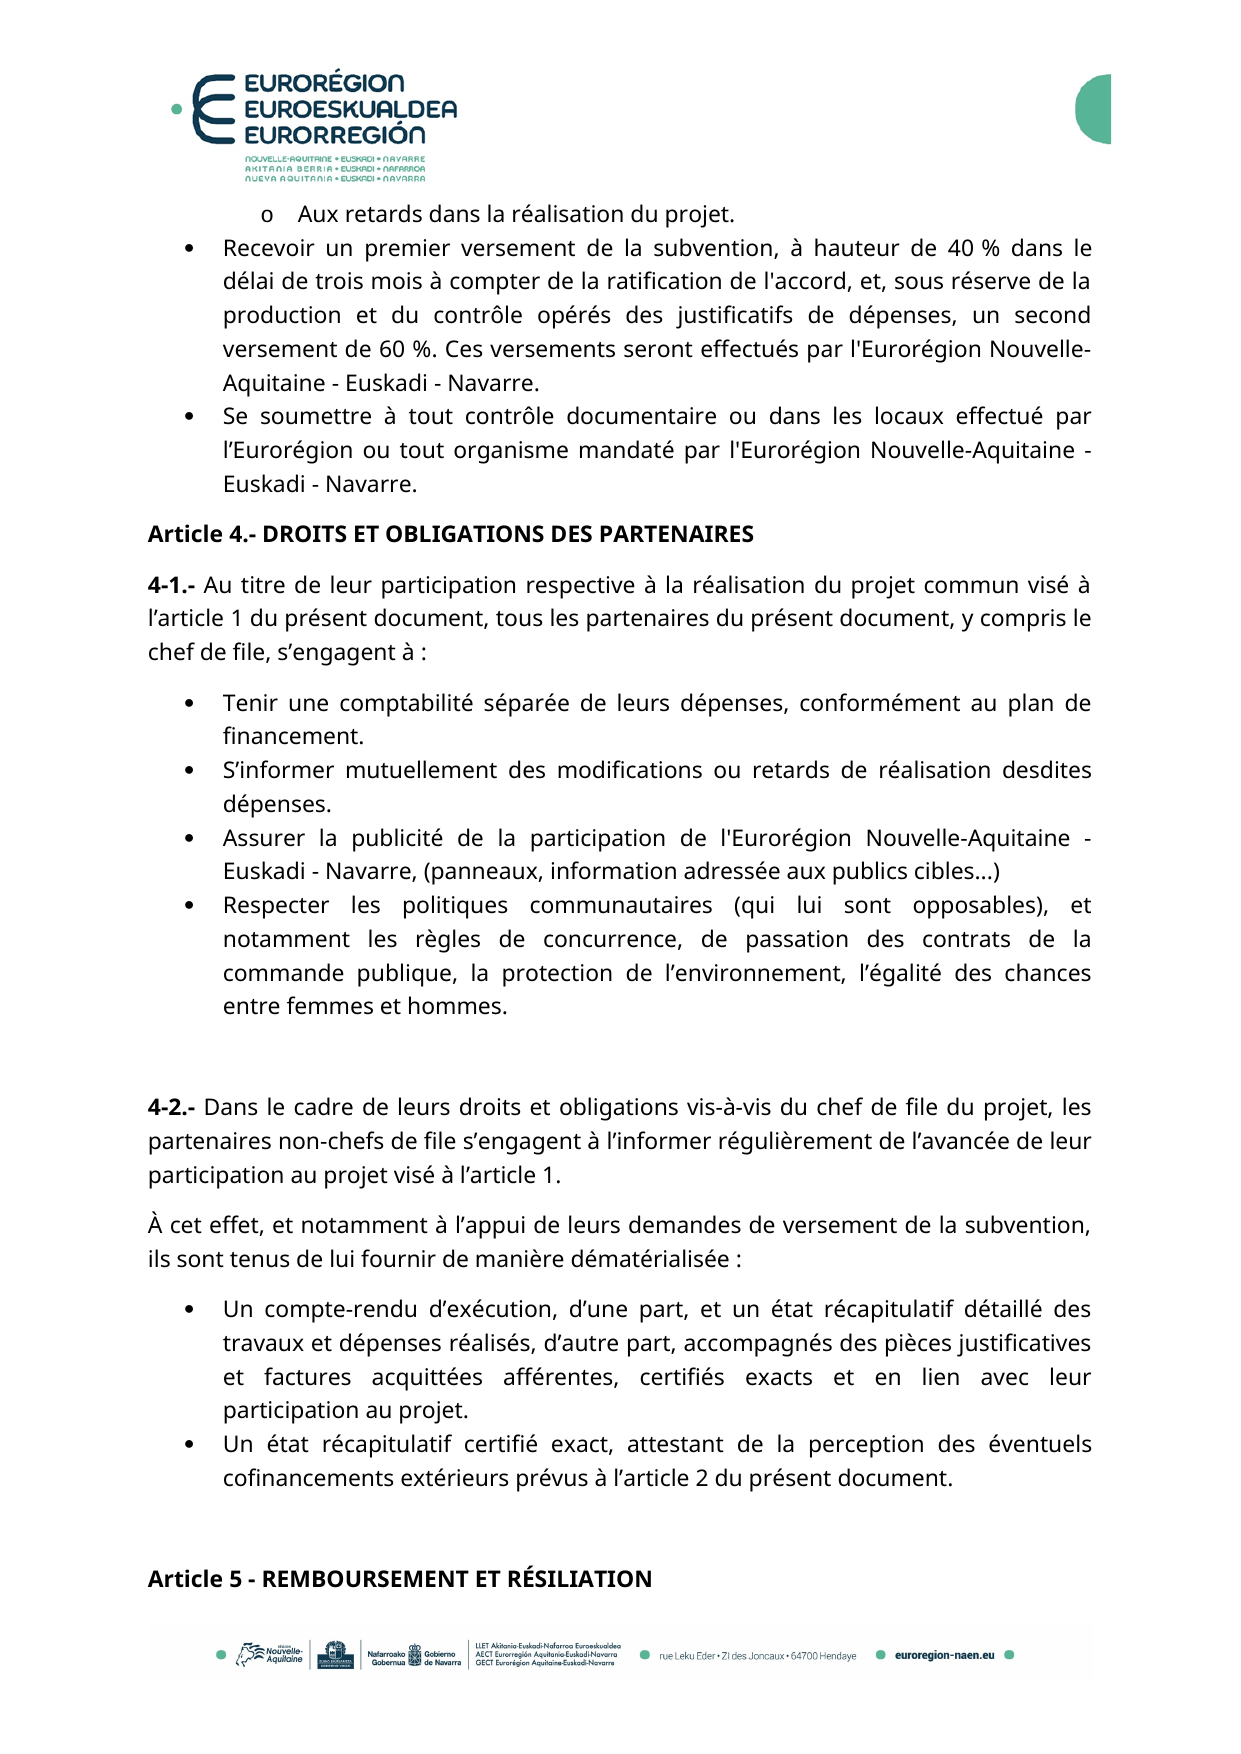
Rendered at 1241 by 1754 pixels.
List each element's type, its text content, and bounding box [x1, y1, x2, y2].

list Un état récapitulatif certifié exact, attestant de la perception des éventuels cofinancements extérieurs prévus à l’article 2 du présent document. [185, 1428, 1093, 1493]
list Se soumettre à tout contrôle documentaire ou dans les locaux effectué par l’Eurorégion ou tout organisme mandaté par l'Eurorégion Nouvelle-Aquitaine - Euskadi - Navarre. [185, 400, 1093, 499]
list Aux retards dans la réalisation du projet. [260, 148, 1093, 229]
text Article 5 - REMBOURSEMENT ET RÉSILIATION [148, 1563, 1093, 1594]
text 4-2.- Dans le cadre de leurs droits et obligations vis-à-vis du chef de file du projet, les partenaires non-chefs de file s’engagent à l’informer régulièrement de l’avancée de leur participation au projet visé à l’article 1. [148, 1091, 1093, 1190]
list Tenir une comptabilité séparée de leurs dépenses, conformément au plan de financement. [185, 687, 1093, 752]
list S’informer mutuellement des modifications ou retards de réalisation desdites dépenses. [185, 754, 1093, 819]
text 4-1.- Au titre de leur participation respective à la réalisation du projet commun visé à l’article 1 du présent document, tous les partenaires du présent document, y compris le chef de file, s’engagent à : [148, 569, 1093, 667]
text À cet effet, et notamment à l’appui de leurs demandes de versement de la subvention, ils sont tenus de lui fournir de manière dématérialisée : [148, 1209, 1093, 1274]
picture [147, 1624, 1093, 1681]
list Recevoir un premier versement de la subvention, à hauteur de 40 % dans le délai de trois mois à compter de la ratification de l'accord, et, sous réserve de la production et du contrôle opérés des justificatifs de dépenses, un second versement de 60 %. Ces versements seront effectués par l'Eurorégion Nouvelle-Aquitaine - Euskadi - Navarre. [185, 232, 1093, 398]
picture [97, 54, 1112, 196]
list Assurer la publicité de la participation de l'Eurorégion Nouvelle-Aquitaine - Euskadi - Navarre, (panneaux, information adressée aux publics cibles...) [185, 822, 1093, 887]
list Respecter les politiques communautaires (qui lui sont opposables), et notamment les règles de concurrence, de passation des contrats de la commande publique, la protection de l’environnement, l’égalité des chances entre femmes et hommes. [185, 889, 1093, 1022]
text Article 4.- DROITS ET OBLIGATIONS DES PARTENAIRES [148, 518, 1093, 549]
list Un compte-rendu d’exécution, d’une part, et un état récapitulatif détaillé des travaux et dépenses réalisés, d’autre part, accompagnés des pièces justificatives et factures acquittées afférentes, certifiés exacts et en lien avec leur participation au projet. [185, 1293, 1093, 1426]
